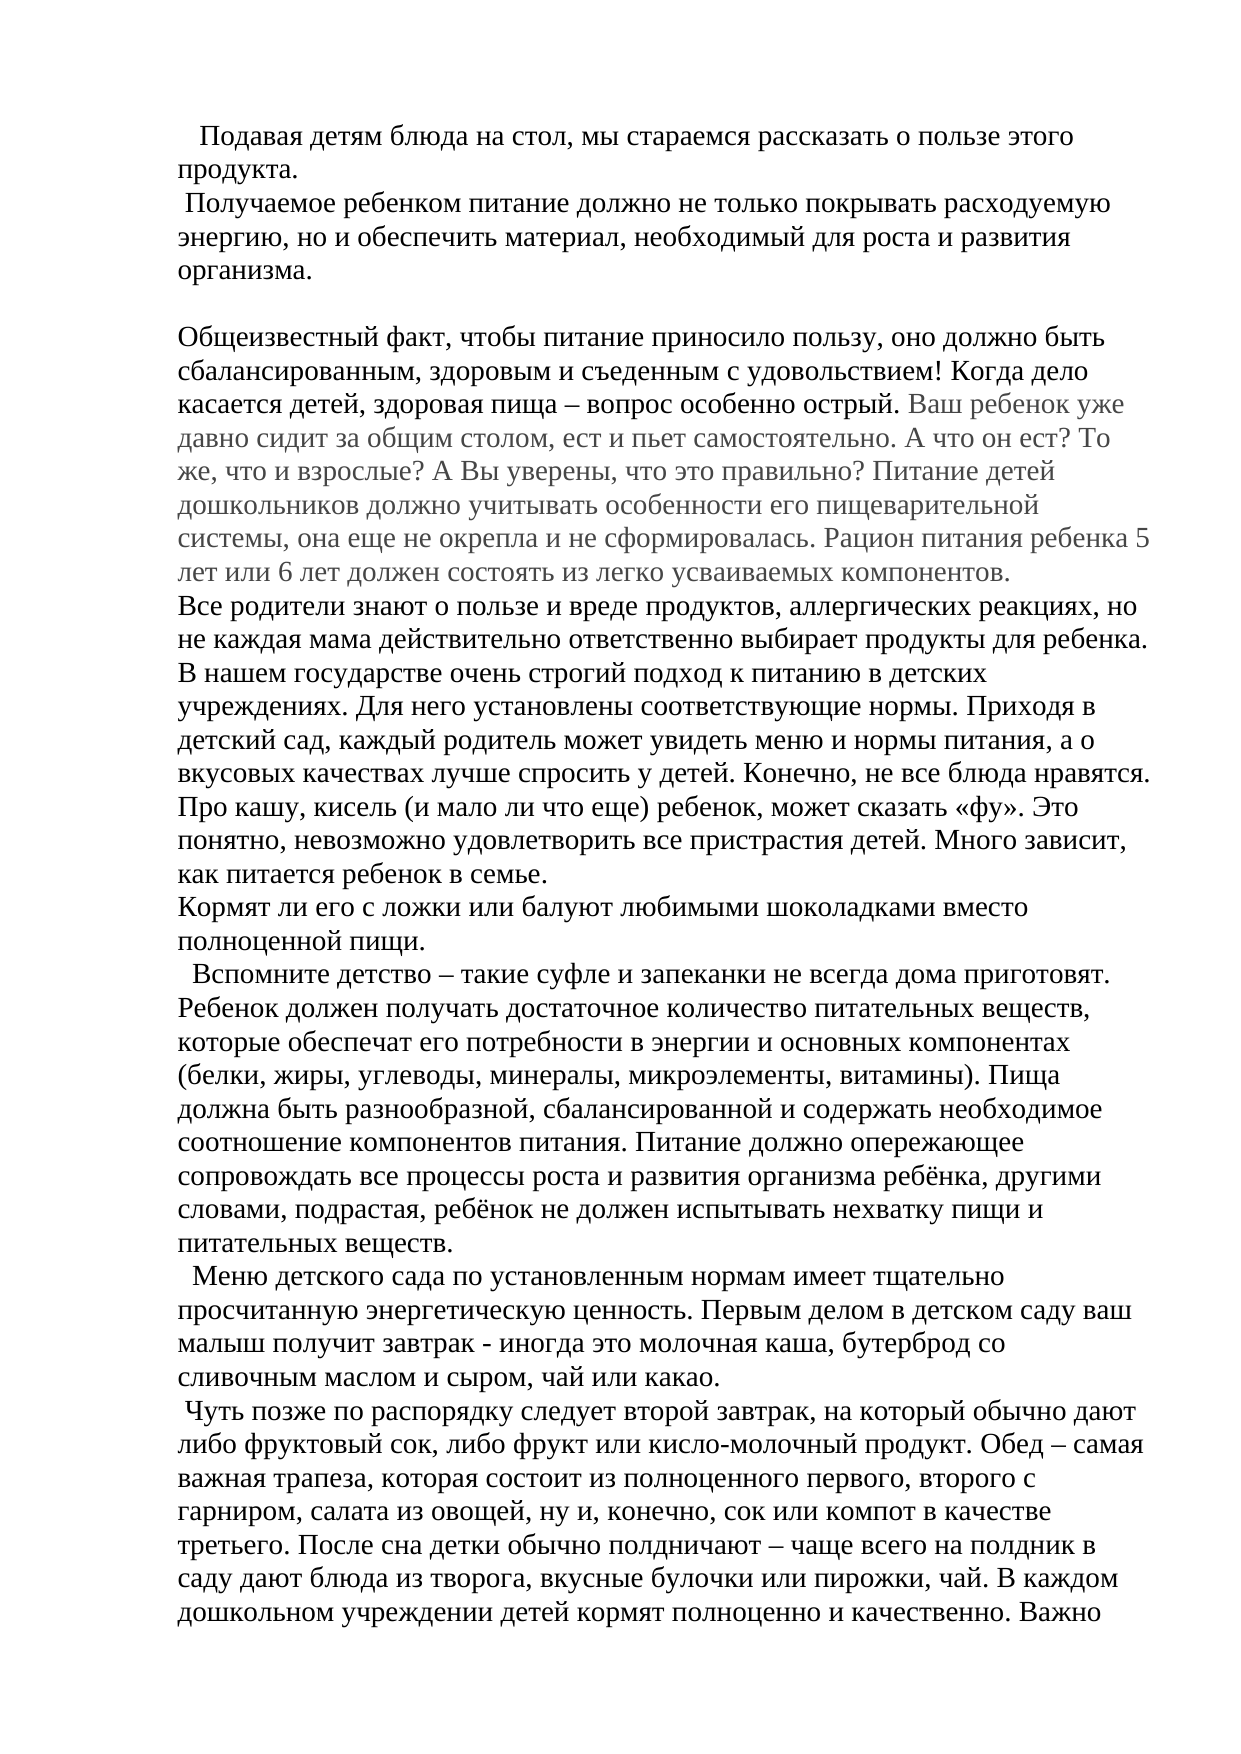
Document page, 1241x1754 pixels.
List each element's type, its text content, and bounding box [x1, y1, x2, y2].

text Кормят ли его с ложки или балуют любимыми шоколадками вместо полноценной пищи. [177, 889, 1152, 957]
text Получаемое ребенком питание должно не только покрывать расходуемую энергию, но и обеспечить материал, необходимый для роста и развития организма. [177, 185, 1152, 286]
text Все родители знают о пользе и вреде продуктов, аллергических реакциях, но не каждая мама действительно ответственно выбирает продукты для ребенка. В нашем государстве очень строгий подход к питанию в детских учреждениях. Для него установлены соответствующие нормы. Приходя в детский сад, каждый родитель может увидеть меню и нормы питания, а о вкусовых качествах лучше спросить у детей. Конечно, не все блюда нравятся. Про кашу, кисель (и мало ли что еще) ребенок, может сказать «фу». Это понятно, невозможно удовлетворить все пристрастия детей. Много зависит, как питается ребенок в семье. [177, 588, 1152, 889]
text Меню детского сада по установленным нормам имеет тщательно просчитанную энергетическую ценность. Первым делом в детском саду ваш малыш получит завтрак - иногда это молочная каша, бутерброд со сливочным маслом и сыром, чай или какао. [177, 1258, 1152, 1393]
text Вспомните детство – такие суфле и запеканки не всегда дома приготовят. Ребенок должен получать достаточное количество питательных веществ, которые обеспечат его потребности в энергии и основных компонентах (белки, жиры, углеводы, минералы, микроэлементы, витамины). Пища должна быть разнообразной, сбалансированной и содержать необходимое соотношение компонентов питания. Питание должно опережающее сопровождать все процессы роста и развития организма ребёнка, другими словами, подрастая, ребёнок не должен испытывать нехватку пищи и питательных веществ. [177, 957, 1152, 1258]
text Подавая детям блюда на стол, мы стараемся рассказать о пользе этого продукта. [177, 118, 1152, 185]
text Общеизвестный факт, чтобы питание приносило пользу, оно должно быть сбалансированным, здоровым и съеденным с удовольствием! Когда дело касается детей, здоровая пища – вопрос особенно острый. Ваш ребенок уже давно сидит за общим столом, ест и пьет самостоятельно. А что он ест? То же, что и взрослые? А Вы уверены, что это правильно? Питание детей дошкольников должно учитывать особенности его пищеварительной системы, она еще не окрепла и не сформировалась. Рацион питания ребенка 5 лет или 6 лет должен состоять из легко усваиваемых компонентов. [177, 319, 1152, 588]
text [177, 1393, 1152, 1627]
